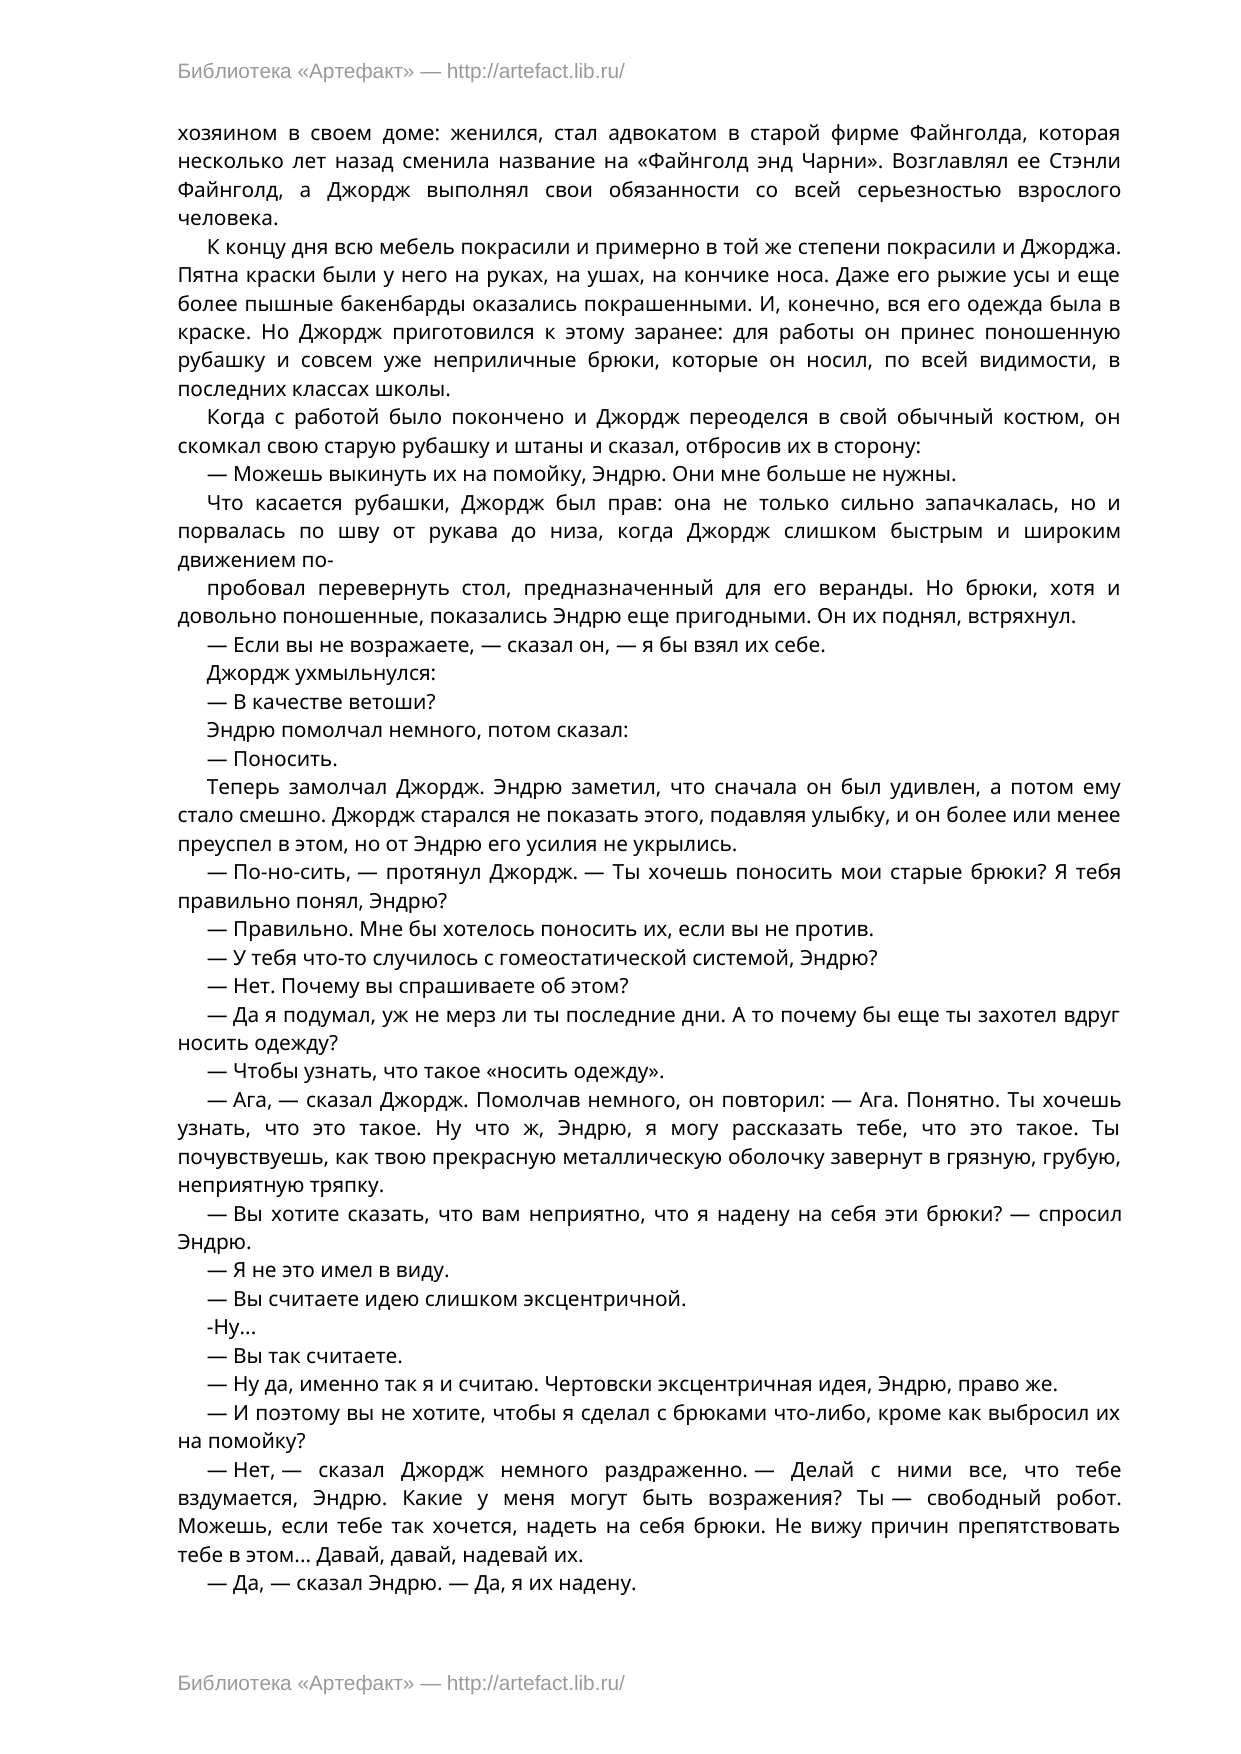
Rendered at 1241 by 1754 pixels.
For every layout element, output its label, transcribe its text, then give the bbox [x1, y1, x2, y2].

text — У тебя что-то случилось с гомеостатической системой, Эндрю? [177, 943, 1122, 971]
text — Вы хотите сказать, что вам неприятно, что я надену на себя эти брюки? — спросил Эндрю. [177, 1199, 1122, 1256]
text -Ну... [177, 1312, 1122, 1341]
text пробовал перевернуть стол, предназначенный для его веранды. Но брюки, хотя и довольно поношенные, показались Эндрю еще пригодными. Он их поднял, встряхнул. [177, 573, 1122, 630]
text — Если вы не возражаете, — сказал он, — я бы взял их себе. [177, 630, 1122, 658]
text — Нет. Почему вы спрашиваете об этом? [177, 971, 1122, 1000]
text — Поносить. [177, 744, 1122, 772]
text — И поэтому вы не хотите, чтобы я сделал с брюками что-либо, кроме как выбросил их на помойку? [177, 1398, 1122, 1455]
text Когда с работой было покончено и Джордж переоделся в свой обычный костюм, он скомкал свою старую рубашку и штаны и сказал, отбросив их в сторону: [177, 402, 1122, 459]
text — В качестве ветоши? [177, 687, 1122, 715]
text — Я не это имел в виду. [177, 1256, 1122, 1284]
text — Да я подумал, уж не мерз ли ты последние дни. А то почему бы еще ты захотел вдруг носить одежду? [177, 1000, 1122, 1057]
text — Правильно. Мне бы хотелось поносить их, если вы не против. [177, 914, 1122, 943]
text — Да, — сказал Эндрю. — Да, я их надену. [177, 1568, 1122, 1597]
text — Вы считаете идею слишком эксцентричной. [177, 1284, 1122, 1312]
text К концу дня всю мебель покрасили и примерно в той же степени покрасили и Джорджа. Пятна краски были у него на руках, на ушах, на кончике носа. Даже его рыжие усы и еще более пышные бакенбарды оказались покрашенными. И, конечно, вся его одежда была в краске. Но Джордж приготовился к этому заранее: для работы он принес поношенную рубашку и совсем уже неприличные брюки, которые он носил, по всей видимости, в последних классах школы. [177, 232, 1122, 402]
text Эндрю помолчал немного, потом сказал: [177, 715, 1122, 744]
text Что касается рубашки, Джордж был прав: она не только сильно запачкалась, но и порвалась по шву от рукава до низа, когда Джордж слишком быстрым и широким движением по- [177, 488, 1122, 573]
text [177, 118, 1122, 232]
text — Вы так считаете. [177, 1341, 1122, 1369]
text — Ну да, именно так я и считаю. Чертовски эксцентричная идея, Эндрю, право же. [177, 1369, 1122, 1398]
text — Нет, — сказал Джордж немного раздраженно. — Делай с ними все, что тебе вздумается, Эндрю. Какие у меня могут быть возражения? Ты — свободный робот. Можешь, если тебе так хочется, надеть на себя брюки. Не вижу причин препятствовать тебе в этом... Давай, давай, надевай их. [177, 1455, 1122, 1568]
text — Ага, — сказал Джордж. Помолчав немного, он повторил: — Ага. Понятно. Ты хочешь узнать, что это такое. Ну что ж, Эндрю, я могу рассказать тебе, что это такое. Ты почувствуешь, как твою прекрасную металлическую оболочку завернут в грязную, грубую, неприятную тряпку. [177, 1085, 1122, 1199]
text — По-но-сить, — протянул Джордж. — Ты хочешь поносить мои старые брюки? Я тебя правильно понял, Эндрю? [177, 857, 1122, 914]
text Теперь замолчал Джордж. Эндрю заметил, что сначала он был удивлен, а потом ему стало смешно. Джордж старался не показать этого, подавляя улыбку, и он более или менее преуспел в этом, но от Эндрю его усилия не укрылись. [177, 772, 1122, 857]
text — Можешь выкинуть их на помойку, Эндрю. Они мне больше не нужны. [177, 459, 1122, 488]
text — Чтобы узнать, что такое «носить одежду». [177, 1057, 1122, 1085]
text Джордж ухмыльнулся: [177, 658, 1122, 687]
